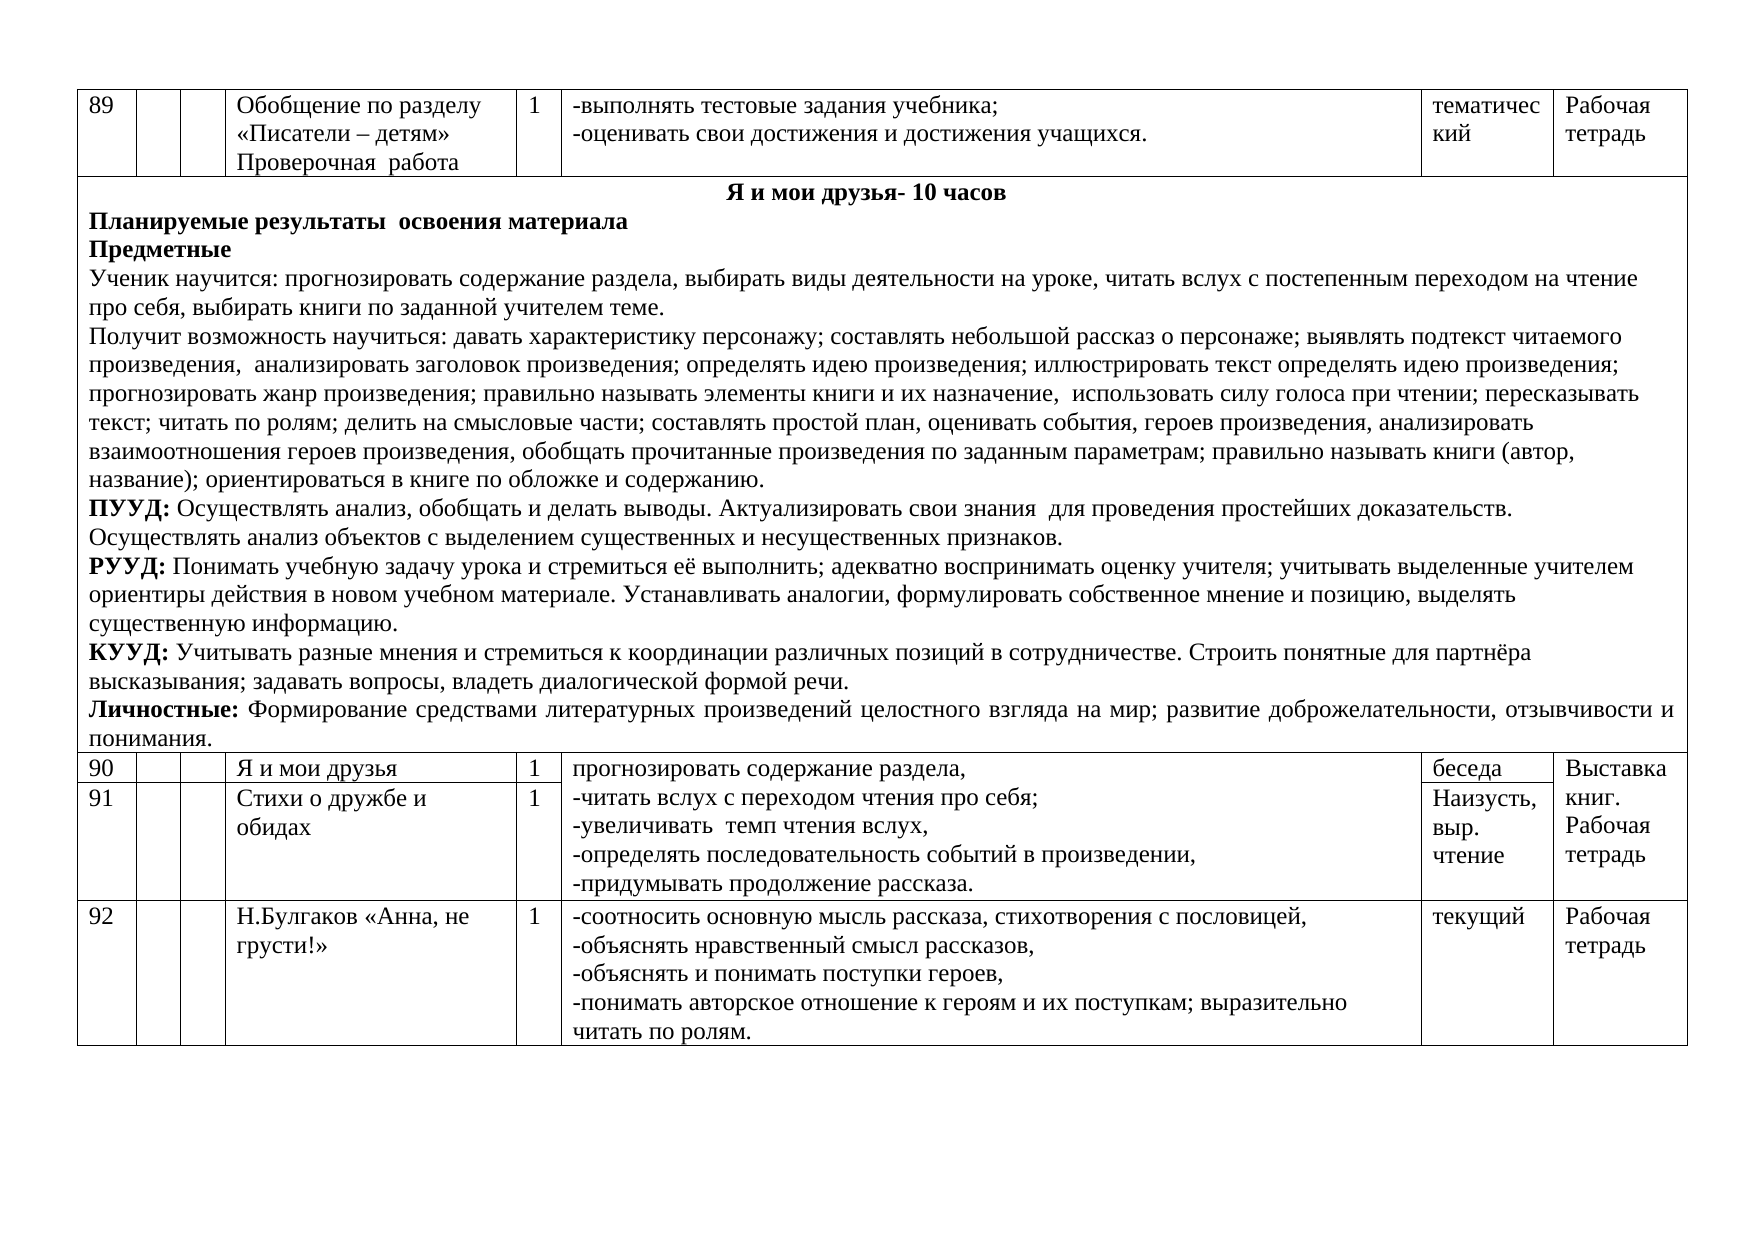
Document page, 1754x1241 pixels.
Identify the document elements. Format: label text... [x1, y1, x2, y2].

table_cell Стихи о дружбе и обидах [226, 783, 516, 900]
table_cell -выполнять тестовые задания учебника; -оценивать свои достижения и достижения учащихся. [562, 90, 1421, 176]
table_cell [181, 901, 225, 1045]
table_cell текущий [1422, 901, 1553, 1045]
table_cell 1 [517, 90, 561, 176]
table_cell [137, 901, 180, 1045]
table_cell Рабочая тетрадь [1554, 90, 1687, 176]
table_cell [137, 90, 180, 176]
table_cell Рабочая тетрадь [1554, 901, 1687, 1045]
table_cell [137, 753, 180, 782]
table_cell [181, 783, 225, 900]
table_cell 90 [78, 753, 136, 782]
table_cell 91 [78, 783, 136, 900]
table_cell [181, 753, 225, 782]
table_cell Наизусть, выр. чтение [1422, 783, 1553, 900]
table_cell 1 [517, 753, 561, 782]
table_cell 89 [78, 90, 136, 176]
table_cell Я и мои друзья- 10 часов Планируемые результаты освоения материала Предметные Ученик научится: прогнозировать содержание раздела, выбирать виды деятельности на уроке, читать вслух с постепенным переходом на чтение про себя, выбирать книги по заданной учителем теме. Получит возможность научиться: давать характеристику персонажу; составлять небольшой рассказ о персонаже; выявлять подтекст читаемого произведения, анализировать заголовок произведения; определять идею произведения; иллюстрировать текст определять идею произведения; прогнозировать жанр произведения; правильно называть элементы книги и их назначение, использовать силу голоса при чтении; пересказывать текст; читать по ролям; делить на смысловые части; составлять простой план, оценивать события, героев произведения, анализировать взаимоотношения героев произведения, обобщать прочитанные произведения по заданным параметрам; правильно называть книги (автор, название); ориентироваться в книге по обложке и содержанию. ПУУД: Осуществлять анализ, обобщать и делать выводы. Актуализировать свои знания для проведения простейших доказательств. Осуществлять анализ объектов с выделением существенных и несущественных признаков. РУУД: Понимать учебную задачу урока и стремиться её выполнить; адекватно воспринимать оценку учителя; учитывать выделенные учителем ориентиры действия в новом учебном материале. Устанавливать аналогии, формулировать собственное мнение и позицию, выделять существенную информацию. КУУД: Учитывать разные мнения и стремиться к координации различных позиций в сотрудничестве. Строить понятные для партнёра высказывания; задавать вопросы, владеть диалогической формой речи. Личностные: Формирование средствами литературных произведений целостного взгляда на мир; развитие доброжелательности, отзывчивости и понимания. [78, 177, 1687, 752]
table_cell беседа [1422, 753, 1553, 782]
table_cell прогнозировать содержание раздела, -читать вслух с переходом чтения про себя; -увеличивать темп чтения вслух, -определять последовательность событий в произведении, -придумывать продолжение рассказа. [562, 753, 1421, 900]
table_cell [181, 90, 225, 176]
table_cell 1 [517, 901, 561, 1045]
table_cell тематический [1422, 90, 1553, 176]
table_cell 1 [517, 783, 561, 900]
table_cell Выставка книг. Рабочая тетрадь [1554, 753, 1687, 900]
table_cell Обобщение по разделу «Писатели – детям» Проверочная работа [226, 90, 516, 176]
table_cell 92 [78, 901, 136, 1045]
table_cell [137, 783, 180, 900]
table_cell Н.Булгаков «Анна, не грусти!» [226, 901, 516, 1045]
table_cell Я и мои друзья [226, 753, 516, 782]
